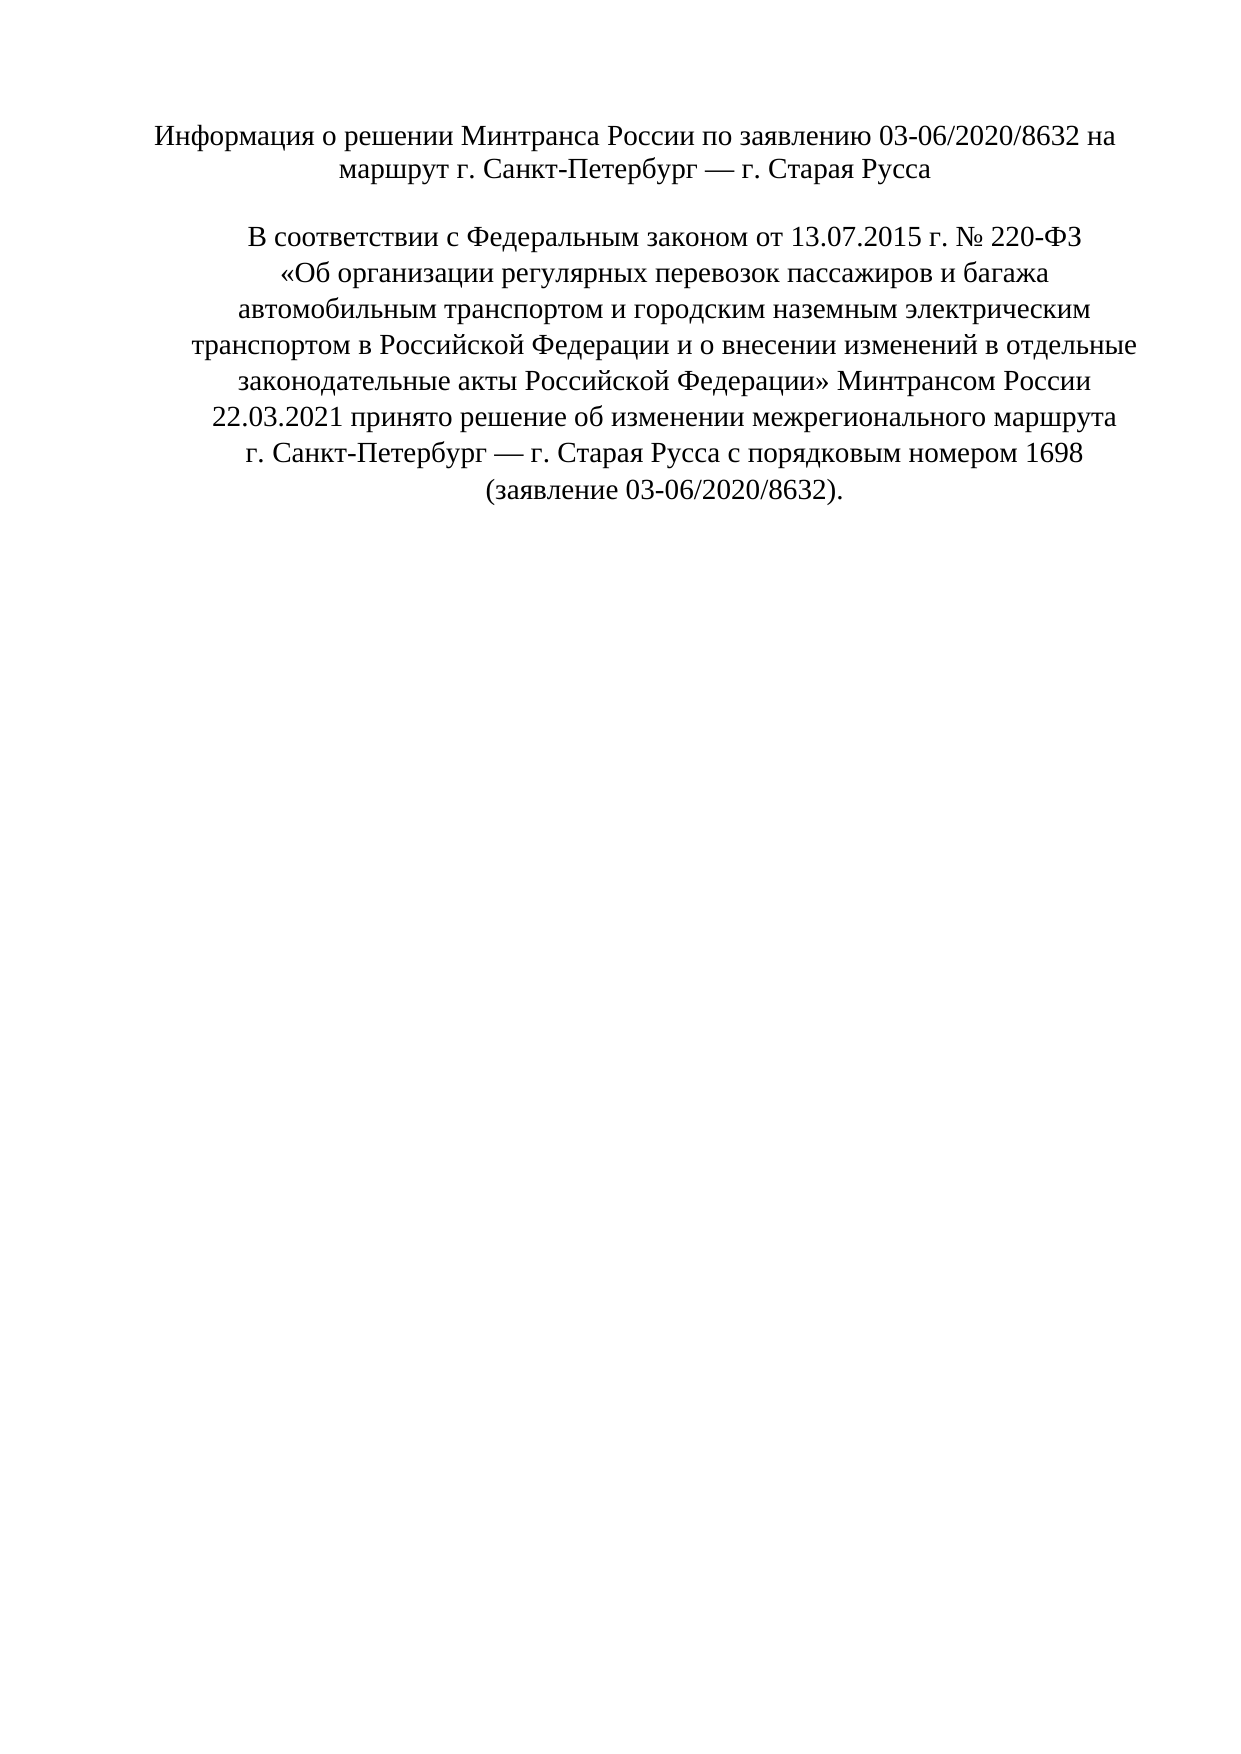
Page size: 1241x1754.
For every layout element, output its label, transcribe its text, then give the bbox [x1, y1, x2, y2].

text Информация о решении Минтранса России по заявлению 03-06/2020/8632 на маршрут г. Санкт-Петербург — г. Старая Русса [118, 118, 1152, 185]
text В соответствии с Федеральным законом от 13.07.2015 г. № 220-ФЗ «Об организации регулярных перевозок пассажиров и багажа автомобильным транспортом и городским наземным электрическим транспортом в Российской Федерации и о внесении изменений в отдельные законодательные акты Российской Федерации» Минтрансом России 22.03.2021 принято решение об изменении межрегионального маршрута г. Санкт-Петербург — г. Старая Русса с порядковым номером 1698 (заявление 03-06/2020/8632). [177, 219, 1152, 505]
